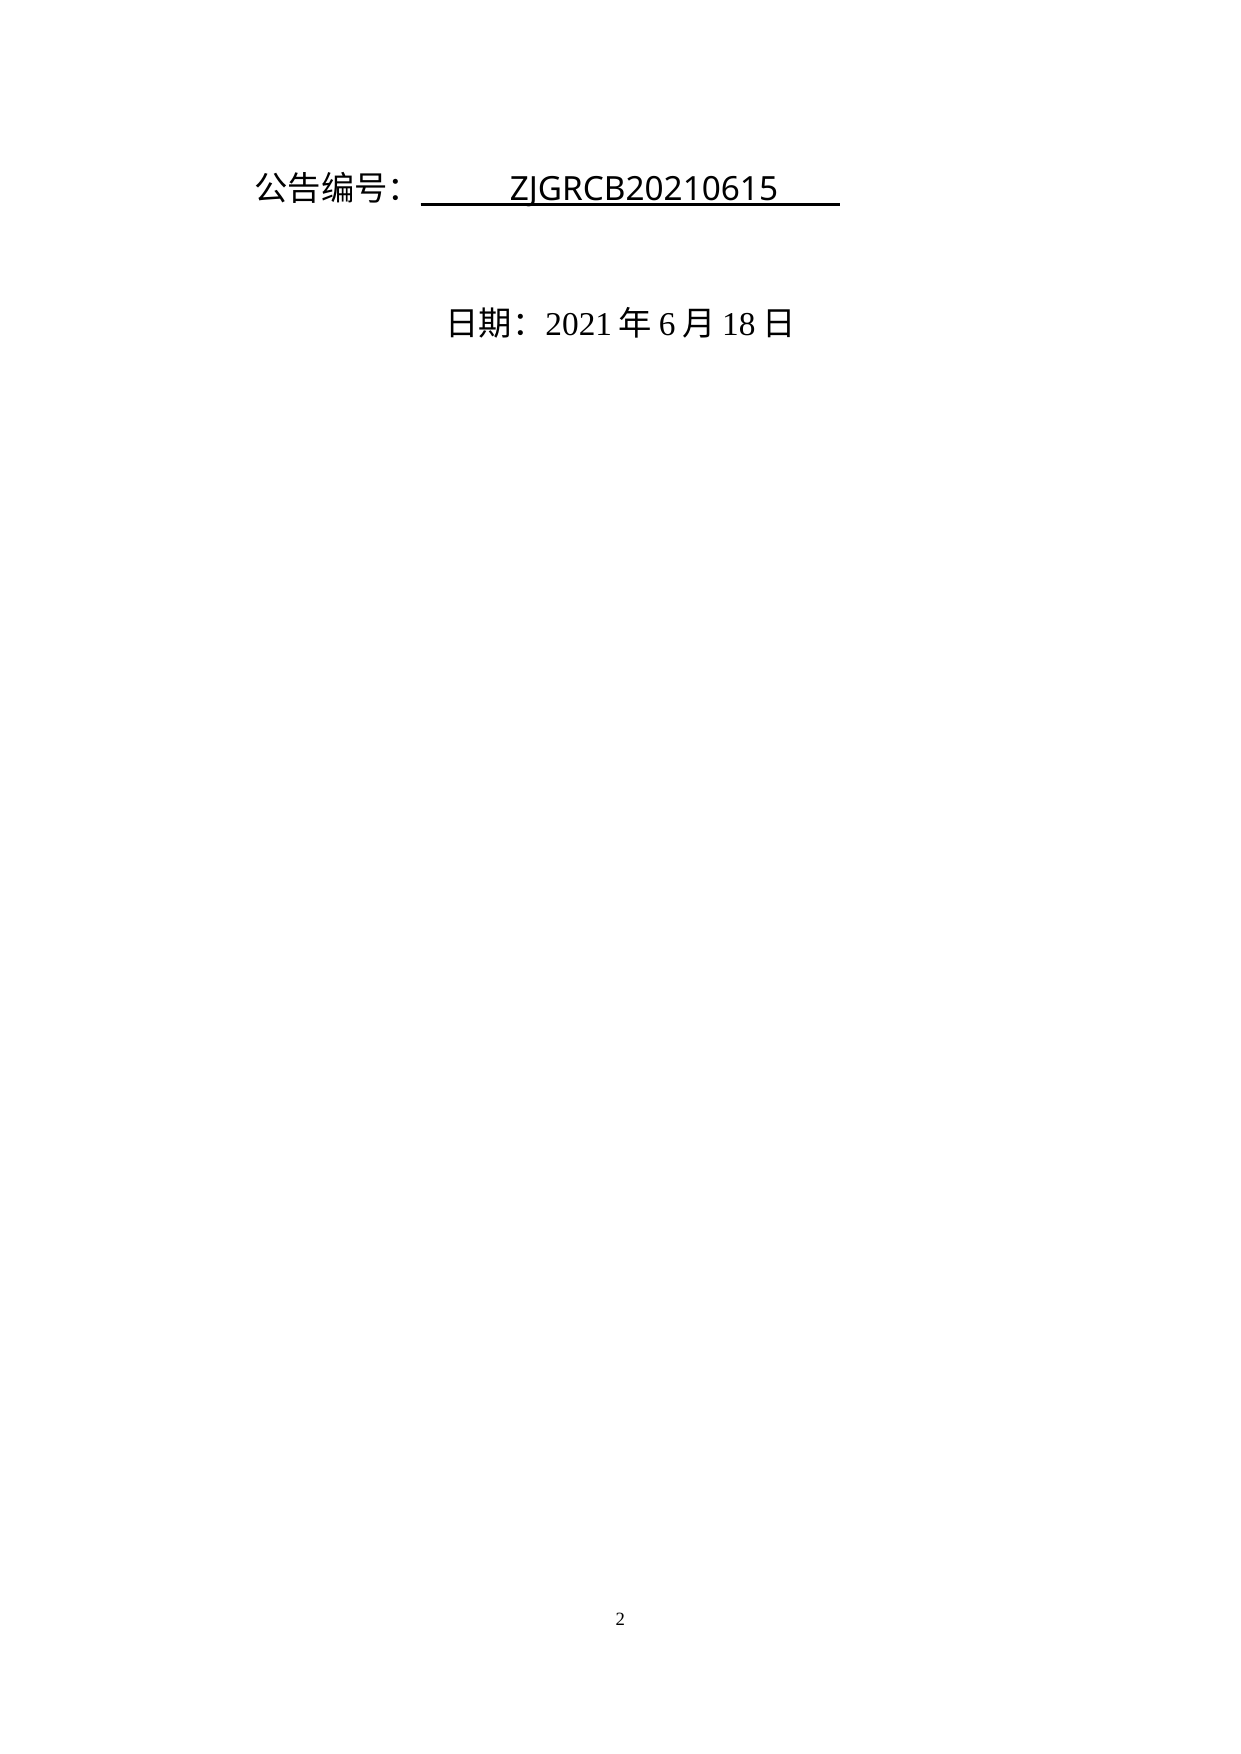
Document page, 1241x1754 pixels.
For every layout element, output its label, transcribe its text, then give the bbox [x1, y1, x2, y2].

text 公告编号：______ZJGRCB20210615___ [187, 162, 1053, 210]
text 日期：2021年6月18日 [187, 297, 1053, 345]
